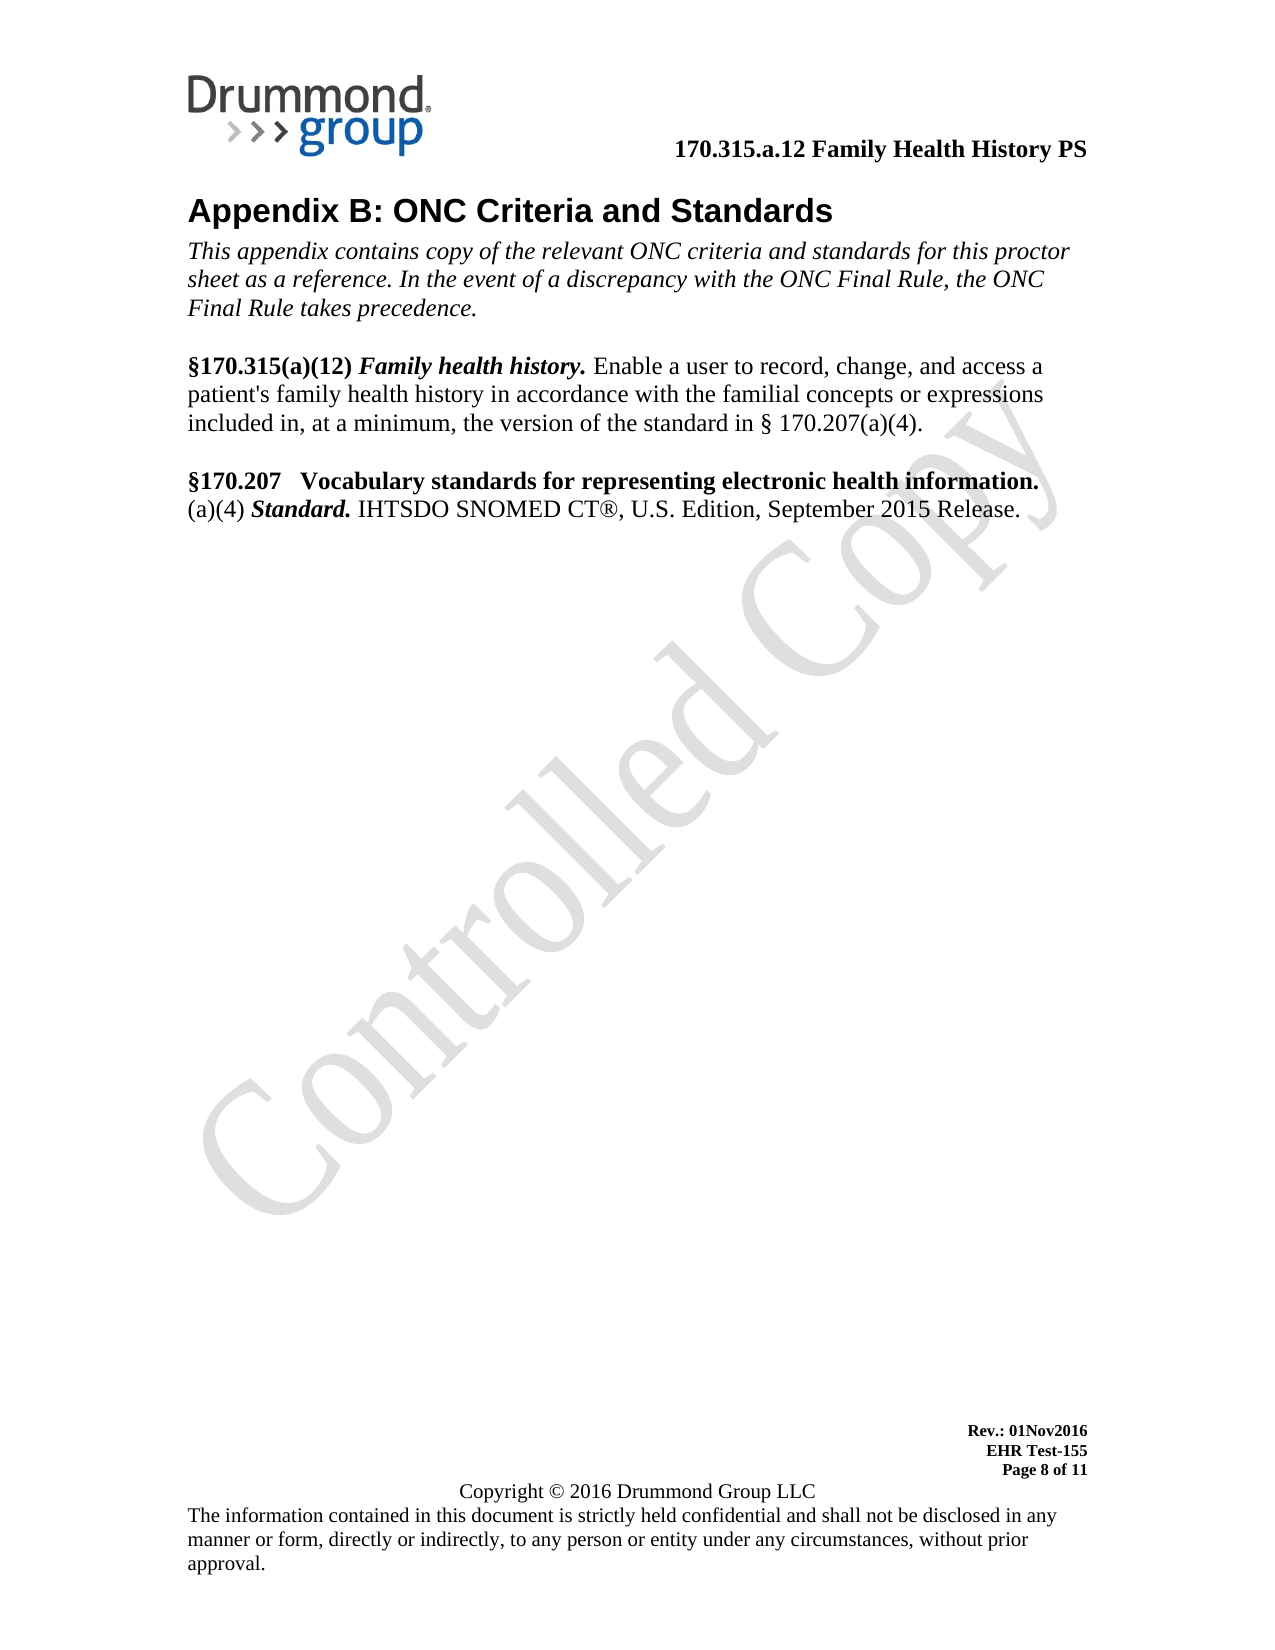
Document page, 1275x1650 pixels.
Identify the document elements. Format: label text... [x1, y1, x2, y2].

text §170.315(a)(12) Family health history. Enable a user to record, change, and access a patient's family health history in accordance with the familial concepts or expressions included in, at a minimum, the version of the standard in § 170.207(a)(4). [187, 351, 1087, 437]
text This appendix contains copy of the relevant ONC criteria and standards for this proctor sheet as a reference. In the event of a discrepancy with the ONC Final Rule, the ONC Final Rule takes precedence. [187, 236, 1087, 322]
picture [187, 75, 433, 157]
text (a)(4) Standard. IHTSDO SNOMED CT®, U.S. Edition, September 2015 Release. [187, 494, 1087, 523]
subtitle Appendix B: ONC Criteria and Standards [187, 191, 1087, 229]
text §170.207 Vocabulary standards for representing electronic health information. [187, 466, 1087, 494]
